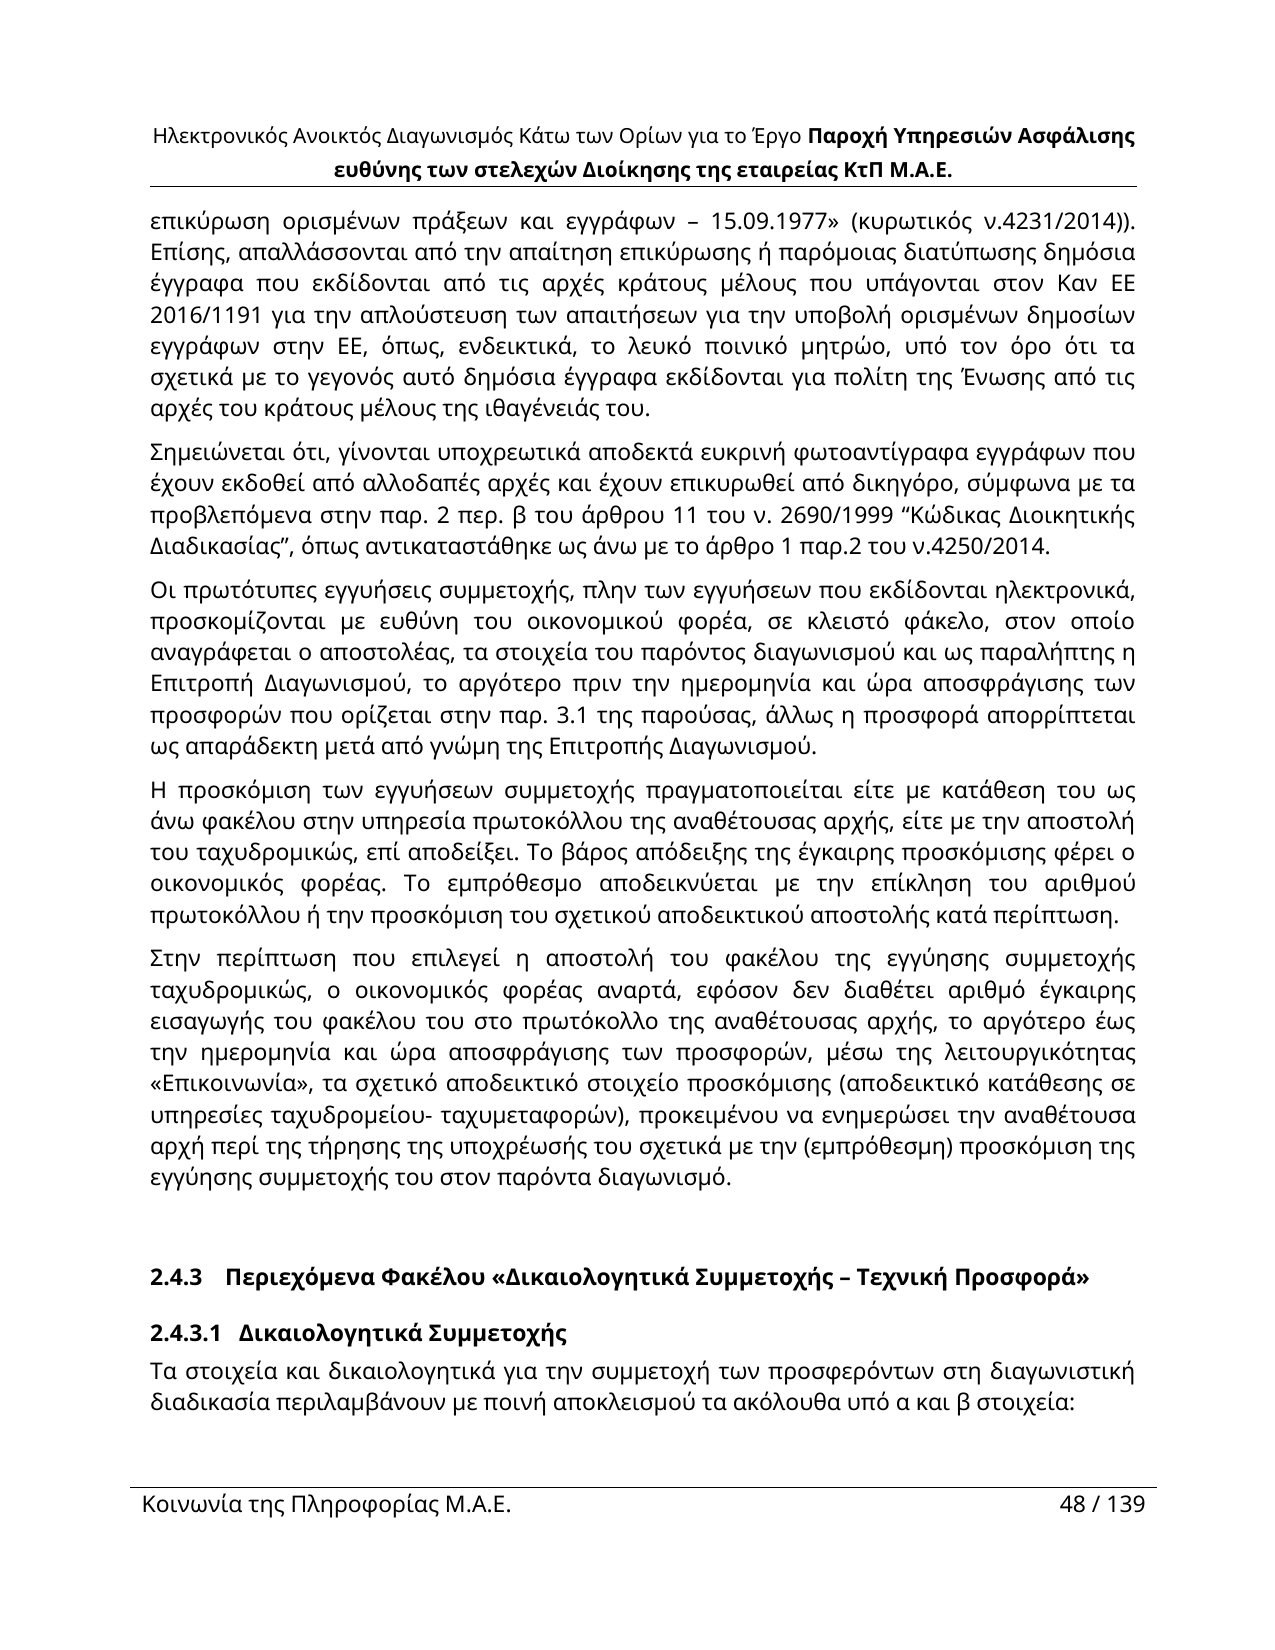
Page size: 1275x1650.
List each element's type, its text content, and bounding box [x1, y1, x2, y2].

text Οι πρωτότυπες εγγυήσεις συμμετοχής, πλην των εγγυήσεων που εκδίδονται ηλεκτρονικά, προσκομίζονται με ευθύνη του οικονομικού φορέα, σε κλειστό φάκελο, στον οποίο αναγράφεται ο αποστολέας, τα στοιχεία του παρόντος διαγωνισμού και ως παραλήπτης η Επιτροπή Διαγωνισμού, το αργότερο πριν την ημερομηνία και ώρα αποσφράγισης των προσφορών που ορίζεται στην παρ. 3.1 της παρούσας, άλλως η προσφορά απορρίπτεται ως απαράδεκτη μετά από γνώμη της Επιτροπής Διαγωνισμού. [150, 574, 1137, 761]
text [150, 205, 1137, 424]
subtitle Δικαιολογητικά Συμμετοχής [150, 1317, 1137, 1349]
text Τα στοιχεία και δικαιολογητικά για την συμμετοχή των προσφερόντων στη διαγωνιστική διαδικασία περιλαμβάνουν με ποινή αποκλεισμού τα ακόλουθα υπό α και β στοιχεία: [150, 1355, 1137, 1417]
text Η προσκόμιση των εγγυήσεων συμμετοχής πραγματοποιείται είτε με κατάθεση του ως άνω φακέλου στην υπηρεσία πρωτοκόλλου της αναθέτουσας αρχής, είτε με την αποστολή του ταχυδρομικώς, επί αποδείξει. Το βάρος απόδειξης της έγκαιρης προσκόμισης φέρει ο οικονομικός φορέας. Το εμπρόθεσμο αποδεικνύεται με την επίκληση του αριθμού πρωτοκόλλου ή την προσκόμιση του σχετικού αποδεικτικού αποστολής κατά περίπτωση. [150, 774, 1137, 930]
text Σημειώνεται ότι, γίνονται υποχρεωτικά αποδεκτά ευκρινή φωτοαντίγραφα εγγράφων που έχουν εκδοθεί από αλλοδαπές αρχές και έχουν επικυρωθεί από δικηγόρο, σύμφωνα με τα προβλεπόμενα στην παρ. 2 περ. β του άρθρου 11 του ν. 2690/1999 “Κώδικας Διοικητικής Διαδικασίας”, όπως αντικαταστάθηκε ως άνω με το άρθρο 1 παρ.2 του ν.4250/2014. [150, 436, 1137, 561]
subtitle Περιεχόμενα Φακέλου «Δικαιολογητικά Συμμετοχής – Τεχνική Προσφορά» [150, 1261, 1137, 1292]
text Στην περίπτωση που επιλεγεί η αποστολή του φακέλου της εγγύησης συμμετοχής ταχυδρομικώς, ο οικονομικός φορέας αναρτά, εφόσον δεν διαθέτει αριθμό έγκαιρης εισαγωγής του φακέλου του στο πρωτόκολλο της αναθέτουσας αρχής, το αργότερο έως την ημερομηνία και ώρα αποσφράγισης των προσφορών, μέσω της λειτουργικότητας «Επικοινωνία», τα σχετικό αποδεικτικό στοιχείο προσκόμισης (αποδεικτικό κατάθεσης σε υπηρεσίες ταχυδρομείου- ταχυμεταφορών), προκειμένου να ενημερώσει την αναθέτουσα αρχή περί της τήρησης της υποχρέωσής του σχετικά με την (εμπρόθεσμη) προσκόμιση της εγγύησης συμμετοχής του στον παρόντα διαγωνισμό. [150, 942, 1137, 1192]
